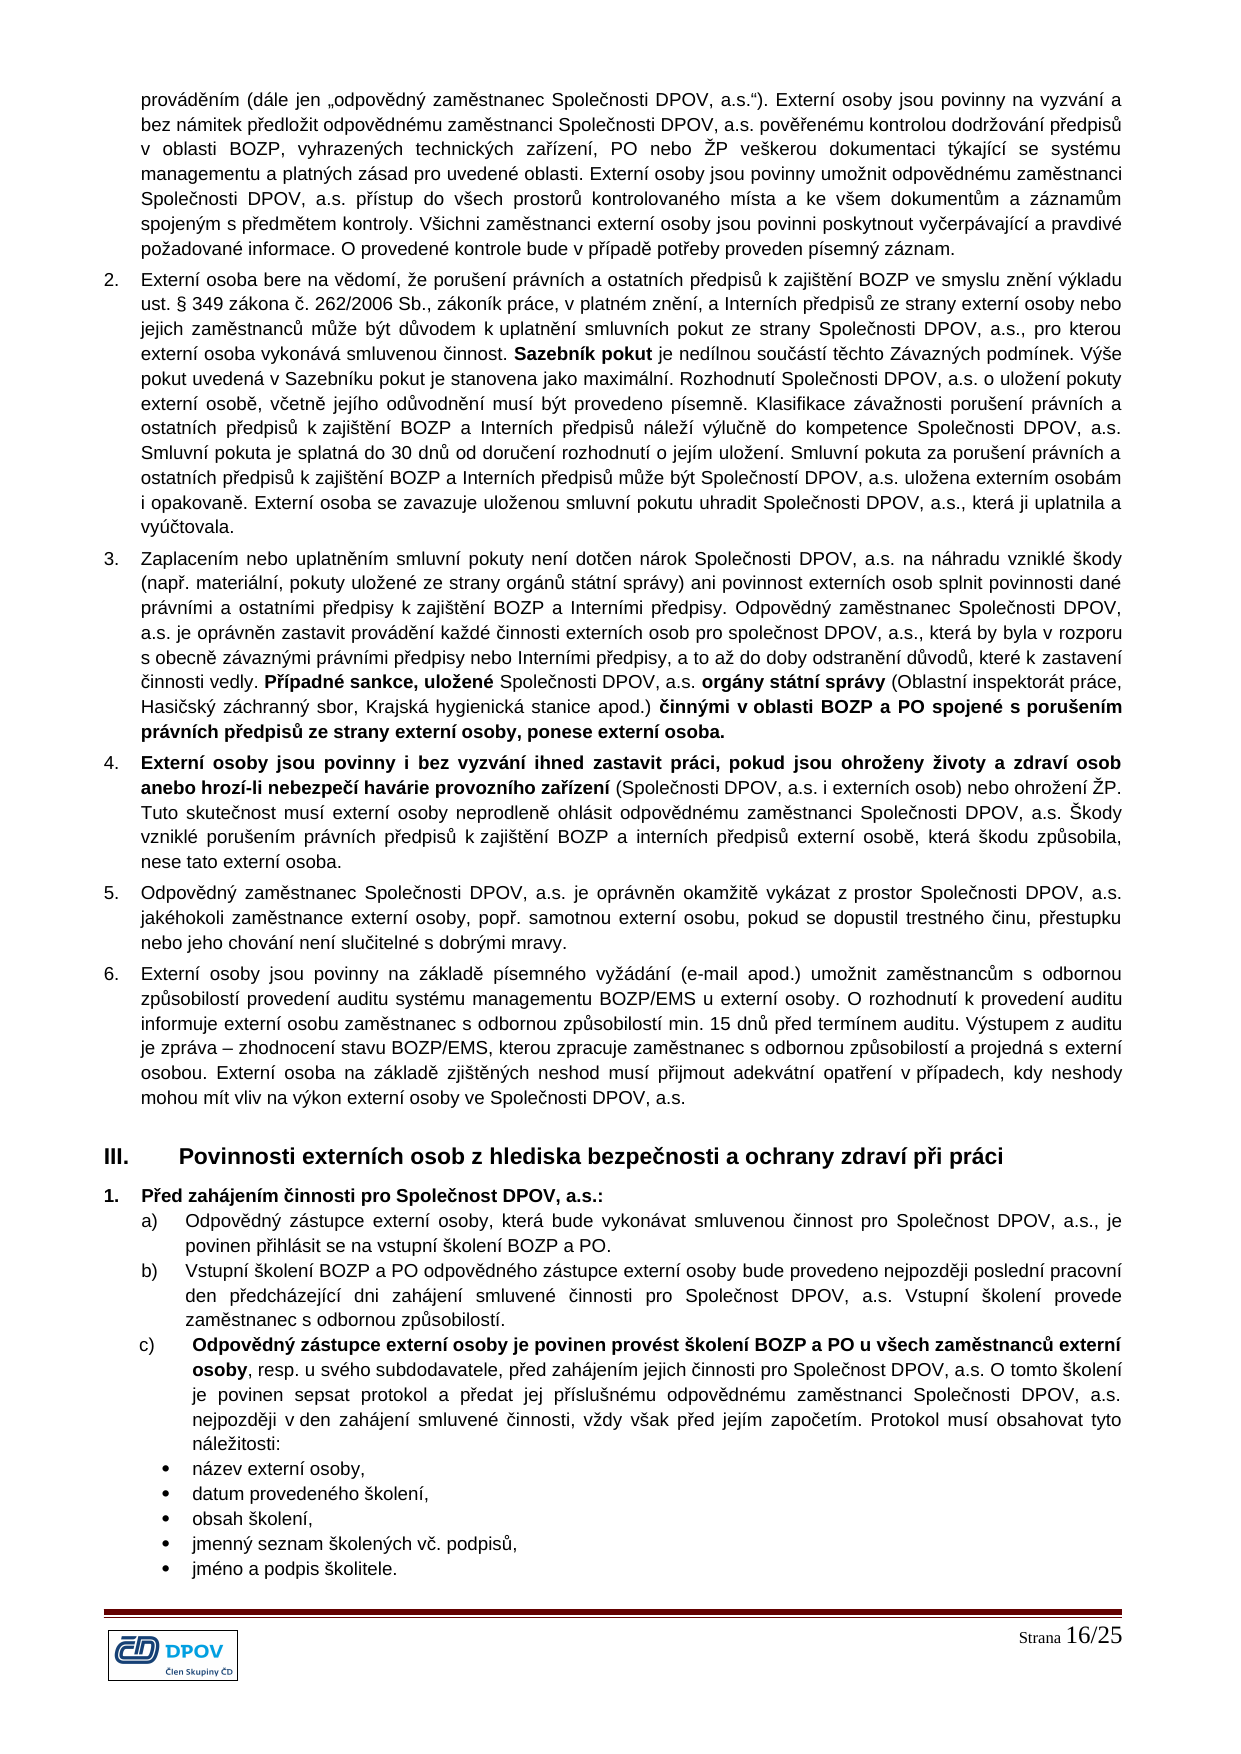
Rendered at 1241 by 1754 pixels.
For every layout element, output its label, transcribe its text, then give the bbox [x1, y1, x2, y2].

list Povinnosti externích osob z hlediska bezpečnosti a ochrany zdraví při práci [103, 1143, 1122, 1169]
text a) Odpovědný zástupce externí osoby, která bude vykonávat smluvenou činnost pro Společnost DPOV, a.s., je povinen přihlásit se na vstupní školení BOZP a PO. [141, 1210, 1122, 1256]
list Externí osoby jsou povinny na základě písemného vyžádání (e-mail apod.) umožnit zaměstnancům s odbornou způsobilostí provedení auditu systému managementu BOZP/EMS u externí osoby. O rozhodnutí k provedení auditu informuje externí osobu zaměstnanec s odbornou způsobilostí min. 15 dnů před termínem auditu. Výstupem z auditu je zpráva – zhodnocení stavu BOZP/EMS, kterou zpracuje zaměstnanec s odbornou způsobilostí a projedná s externí osobou. Externí osoba na základě zjištěných neshod musí přijmout adekvátní opatření v případech, kdy neshody mohou mít vliv na výkon externí osoby ve Společnosti DPOV, a.s. [103, 963, 1122, 1108]
list Externí osoba bere na vědomí, že porušení právních a ostatních předpisů k zajištění BOZP ve smyslu znění výkladu ust. § 349 zákona č. 262/2006 Sb., zákoník práce, v platném znění, a Interních předpisů ze strany externí osoby nebo jejich zaměstnanců může být důvodem k uplatnění smluvních pokut ze strany Společnosti DPOV, a.s., pro kterou externí osoba vykonává smluvenou činnost. Sazebník pokut je nedílnou součástí těchto Závazných podmínek. Výše pokut uvedená v Sazebníku pokut je stanovena jako maximální. Rozhodnutí Společnosti DPOV, a.s. o uložení pokuty externí osobě, včetně jejího odůvodnění musí být provedeno písemně. Klasifikace závažnosti porušení právních a ostatních předpisů k zajištění BOZP a Interních předpisů náleží výlučně do kompetence Společnosti DPOV, a.s. Smluvní pokuta je splatná do 30 dnů od doručení rozhodnutí o jejím uložení. Smluvní pokuta za porušení právních a ostatních předpisů k zajištění BOZP a Interních předpisů může být Společností DPOV, a.s. uložena externím osobám i opakovaně. Externí osoba se zavazuje uloženou smluvní pokutu uhradit Společnosti DPOV, a.s., která ji uplatnila a vyúčtovala. [103, 268, 1122, 538]
list Externí osoby jsou povinny i bez vyzvání ihned zastavit práci, pokud jsou ohroženy životy a zdraví osob anebo hrozí-li nebezpečí havárie provozního zařízení (Společnosti DPOV, a.s. i externích osob) nebo ohrožení ŽP. Tuto skutečnost musí externí osoby neprodleně ohlásit odpovědnému zaměstnanci Společnosti DPOV, a.s. Škody vzniklé porušením právních předpisů k zajištění BOZP a interních předpisů externí osobě, která škodu způsobila, nese tato externí osoba. [103, 752, 1122, 873]
list jméno a podpis školitele. [162, 1558, 1122, 1579]
list obsah školení, [162, 1508, 1122, 1529]
list Zaplacením nebo uplatněním smluvní pokuty není dotčen nárok Společnosti DPOV, a.s. na náhradu vzniklé škody (např. materiální, pokuty uložené ze strany orgánů státní správy) ani povinnost externích osob splnit povinnosti dané právními a ostatními předpisy k zajištění BOZP a Interními předpisy. Odpovědný zaměstnanec Společnosti DPOV, a.s. je oprávněn zastavit provádění každé činnosti externích osob pro společnost DPOV, a.s., která by byla v rozporu s obecně závaznými právními předpisy nebo Interními předpisy, a to až do doby odstranění důvodů, které k zastavení činnosti vedly. Případné sankce, uložené Společnosti DPOV, a.s. orgány státní správy (Oblastní inspektorát práce, Hasičský záchranný sbor, Krajská hygienická stanice apod.) činnými v oblasti BOZP a PO spojené s porušením právních předpisů ze strany externí osoby, ponese externí osoba. [103, 547, 1122, 742]
text 1. Před zahájením činnosti pro Společnost DPOV, a.s.: [103, 1185, 1122, 1207]
list jmenný seznam školených vč. podpisů, [162, 1533, 1122, 1554]
list název externí osoby, [162, 1458, 1122, 1480]
picture [109, 1631, 237, 1680]
text c) Odpovědný zástupce externí osoby je povinen provést školení BOZP a PO u všech zaměstnanců externí osoby, resp. u svého subdodavatele, před zahájením jejich činnosti pro Společnost DPOV, a.s. O tomto školení je povinen sepsat protokol a předat jej příslušnému odpovědnému zaměstnanci Společnosti DPOV, a.s. nejpozději v den zahájení smluvené činnosti, vždy však před jejím započetím. Protokol musí obsahovat tyto náležitosti: [139, 1334, 1122, 1455]
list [103, 89, 1122, 259]
list datum provedeného školení, [162, 1483, 1122, 1504]
text b) Vstupní školení BOZP a PO odpovědného zástupce externí osoby bude provedeno nejpozději poslední pracovní den předcházející dni zahájení smluvené činnosti pro Společnost DPOV, a.s. Vstupní školení provede zaměstnanec s odbornou způsobilostí. [141, 1260, 1122, 1331]
list Odpovědný zaměstnanec Společnosti DPOV, a.s. je oprávněn okamžitě vykázat z prostor Společnosti DPOV, a.s. jakéhokoli zaměstnance externí osoby, popř. samotnou externí osobu, pokud se dopustil trestného činu, přestupku nebo jeho chování není slučitelné s dobrými mravy. [103, 882, 1122, 953]
